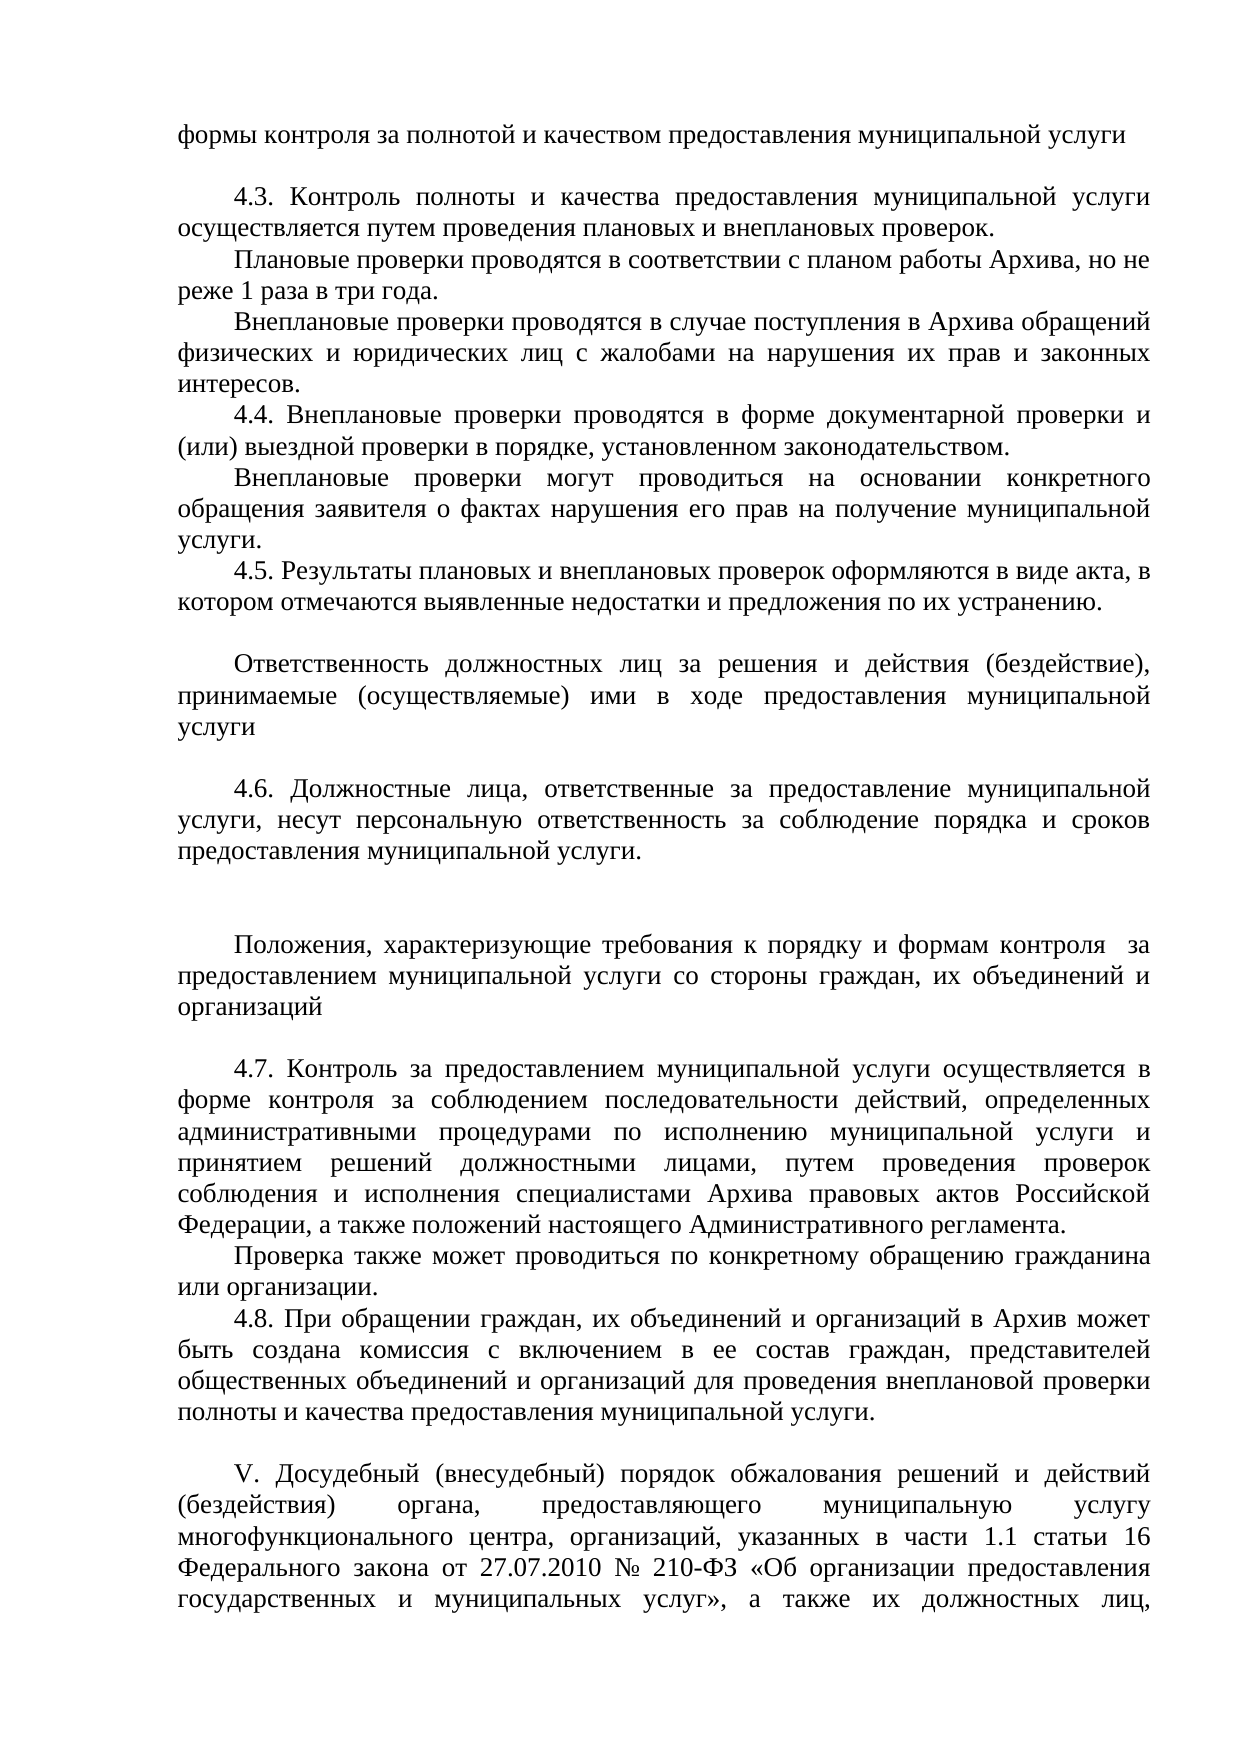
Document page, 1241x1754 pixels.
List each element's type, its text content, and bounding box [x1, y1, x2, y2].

text Проверка также может проводиться по конкретному обращению гражданина или организации. [177, 1239, 1152, 1302]
text 4.6. Должностные лица, ответственные за предоставление муниципальной услуги, несут персональную ответственность за соблюдение порядка и сроков предоставления муниципальной услуги. [177, 772, 1152, 866]
text 4.5. Результаты плановых и внеплановых проверок оформляются в виде акта, в котором отмечаются выявленные недостатки и предложения по их устранению. [177, 554, 1152, 616]
text Ответственность должностных лиц за решения и действия (бездействие), принимаемые (осуществляемые) ими в ходе предоставления муниципальной услуги [177, 648, 1152, 741]
text 4.4. Внеплановые проверки проводятся в форме документарной проверки и (или) выездной проверки в порядке, установленном законодательством. [177, 398, 1152, 461]
text Плановые проверки проводятся в соответствии с планом работы Архива, но не реже 1 раза в три года. [177, 243, 1152, 305]
text Внеплановые проверки проводятся в случае поступления в Архива обращений физических и юридических лиц с жалобами на нарушения их прав и законных интересов. [177, 305, 1152, 398]
text 4.3. Контроль полноты и качества предоставления муниципальной услуги осуществляется путем проведения плановых и внеплановых проверок. [177, 180, 1152, 243]
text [177, 1457, 1152, 1613]
text Внеплановые проверки могут проводиться на основании конкретного обращения заявителя о фактах нарушения его прав на получение муниципальной услуги. [177, 461, 1152, 554]
text 4.8. При обращении граждан, их объединений и организаций в Архив может быть создана комиссия с включением в ее состав граждан, представителей общественных объединений и организаций для проведения внеплановой проверки полноты и качества предоставления муниципальной услуги. [177, 1302, 1152, 1426]
text Положения, характеризующие требования к порядку и формам контроля за предоставлением муниципальной услуги со стороны граждан, их объединений и организаций [177, 928, 1152, 1021]
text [177, 118, 1152, 149]
text 4.7. Контроль за предоставлением муниципальной услуги осуществляется в форме контроля за соблюдением последовательности действий, определенных административными процедурами по исполнению муниципальной услуги и принятием решений должностными лицами, путем проведения проверок соблюдения и исполнения специалистами Архива правовых актов Российской Федерации, а также положений настоящего Административного регламента. [177, 1052, 1152, 1239]
